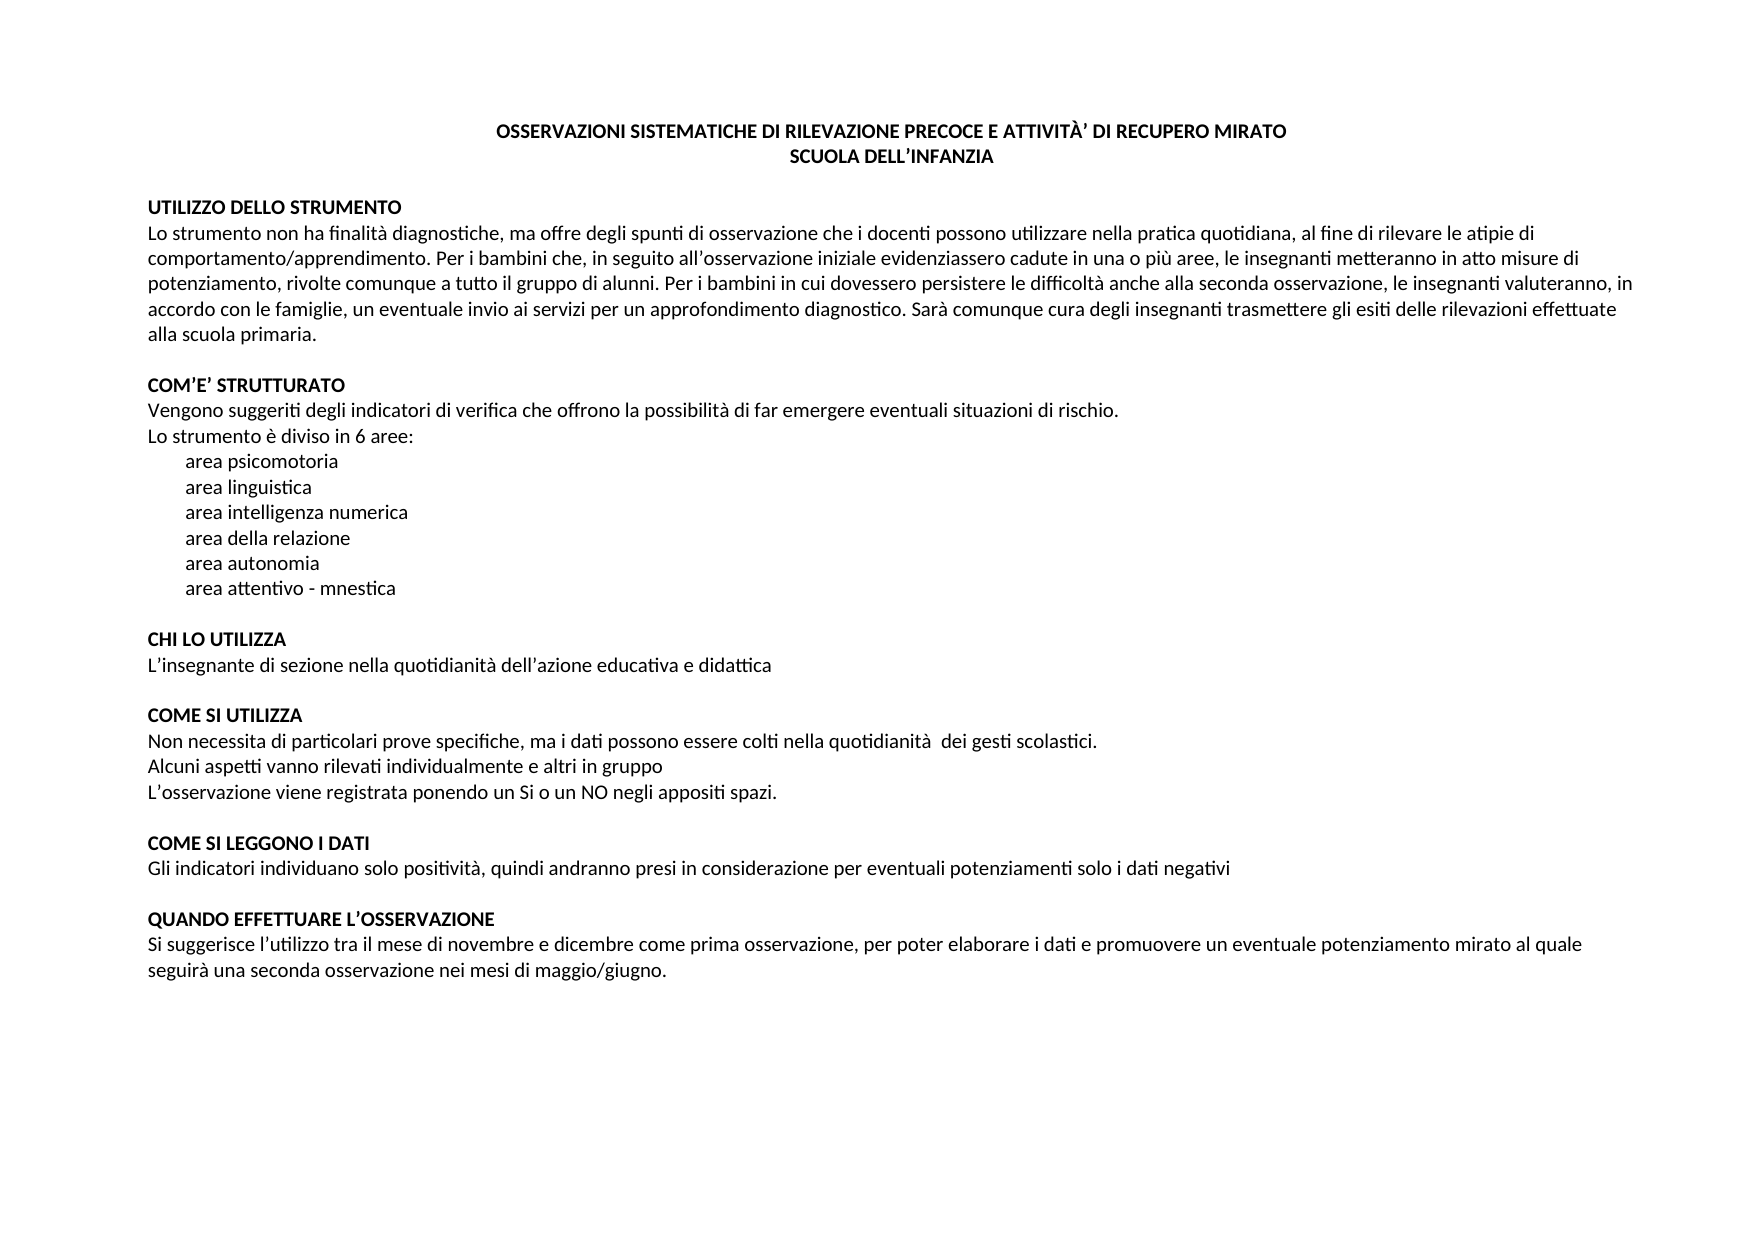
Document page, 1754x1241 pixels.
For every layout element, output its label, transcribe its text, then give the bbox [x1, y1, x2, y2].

text Lo strumento è diviso in 6 aree: [148, 423, 1636, 448]
text COME SI LEGGONO I DATI [148, 830, 1636, 855]
text Gli indicatori individuano solo positività, quindi andranno presi in considerazione per eventuali potenziamenti solo i dati negativi [148, 855, 1636, 881]
text area intelligenza numerica [185, 499, 1636, 525]
text UTILIZZO DELLO STRUMENTO [148, 194, 1636, 220]
text CHI LO UTILIZZA [148, 626, 1636, 652]
text Vengono suggeriti degli indicatori di verifica che offrono la possibilità di far emergere eventuali situazioni di rischio. [148, 398, 1636, 423]
text Alcuni aspetti vanno rilevati individualmente e altri in gruppo [148, 753, 1636, 779]
text SCUOLA DELL’INFANZIA [148, 143, 1636, 169]
text Si suggerisce l’utilizzo tra il mese di novembre e dicembre come prima osservazione, per poter elaborare i dati e promuovere un eventuale potenziamento mirato al quale seguirà una seconda osservazione nei mesi di maggio/giugno. [148, 931, 1636, 982]
text area attentivo - mnestica [185, 576, 1636, 601]
text area della relazione [185, 525, 1636, 550]
text QUANDO EFFETTUARE L’OSSERVAZIONE [148, 906, 1636, 931]
text area psicomotoria [185, 448, 1636, 474]
text COME SI UTILIZZA [148, 703, 1636, 728]
text area linguistica [185, 474, 1636, 499]
text Non necessita di particolari prove specifiche, ma i dati possono essere colti nella quotidianità dei gesti scolastici. [148, 728, 1636, 753]
text L’insegnante di sezione nella quotidianità dell’azione educativa e didattica [148, 652, 1636, 677]
text area autonomia [185, 550, 1636, 576]
text Lo strumento non ha finalità diagnostiche, ma offre degli spunti di osservazione che i docenti possono utilizzare nella pratica quotidiana, al fine di rilevare le atipie di comportamento/apprendimento. Per i bambini che, in seguito all’osservazione iniziale evidenziassero cadute in una o più aree, le insegnanti metteranno in atto misure di potenziamento, rivolte comunque a tutto il gruppo di alunni. Per i bambini in cui dovessero persistere le difficoltà anche alla seconda osservazione, le insegnanti valuteranno, in accordo con le famiglie, un eventuale invio ai servizi per un approfondimento diagnostico. Sarà comunque cura degli insegnanti trasmettere gli esiti delle rilevazioni effettuate alla scuola primaria. [148, 220, 1636, 347]
text OSSERVAZIONI SISTEMATICHE DI RILEVAZIONE PRECOCE E ATTIVITÀ’ DI RECUPERO MIRATO [148, 118, 1636, 143]
text COM’E’ STRUTTURATO [148, 372, 1636, 398]
text L’osservazione viene registrata ponendo un Si o un NO negli appositi spazi. [148, 779, 1636, 804]
